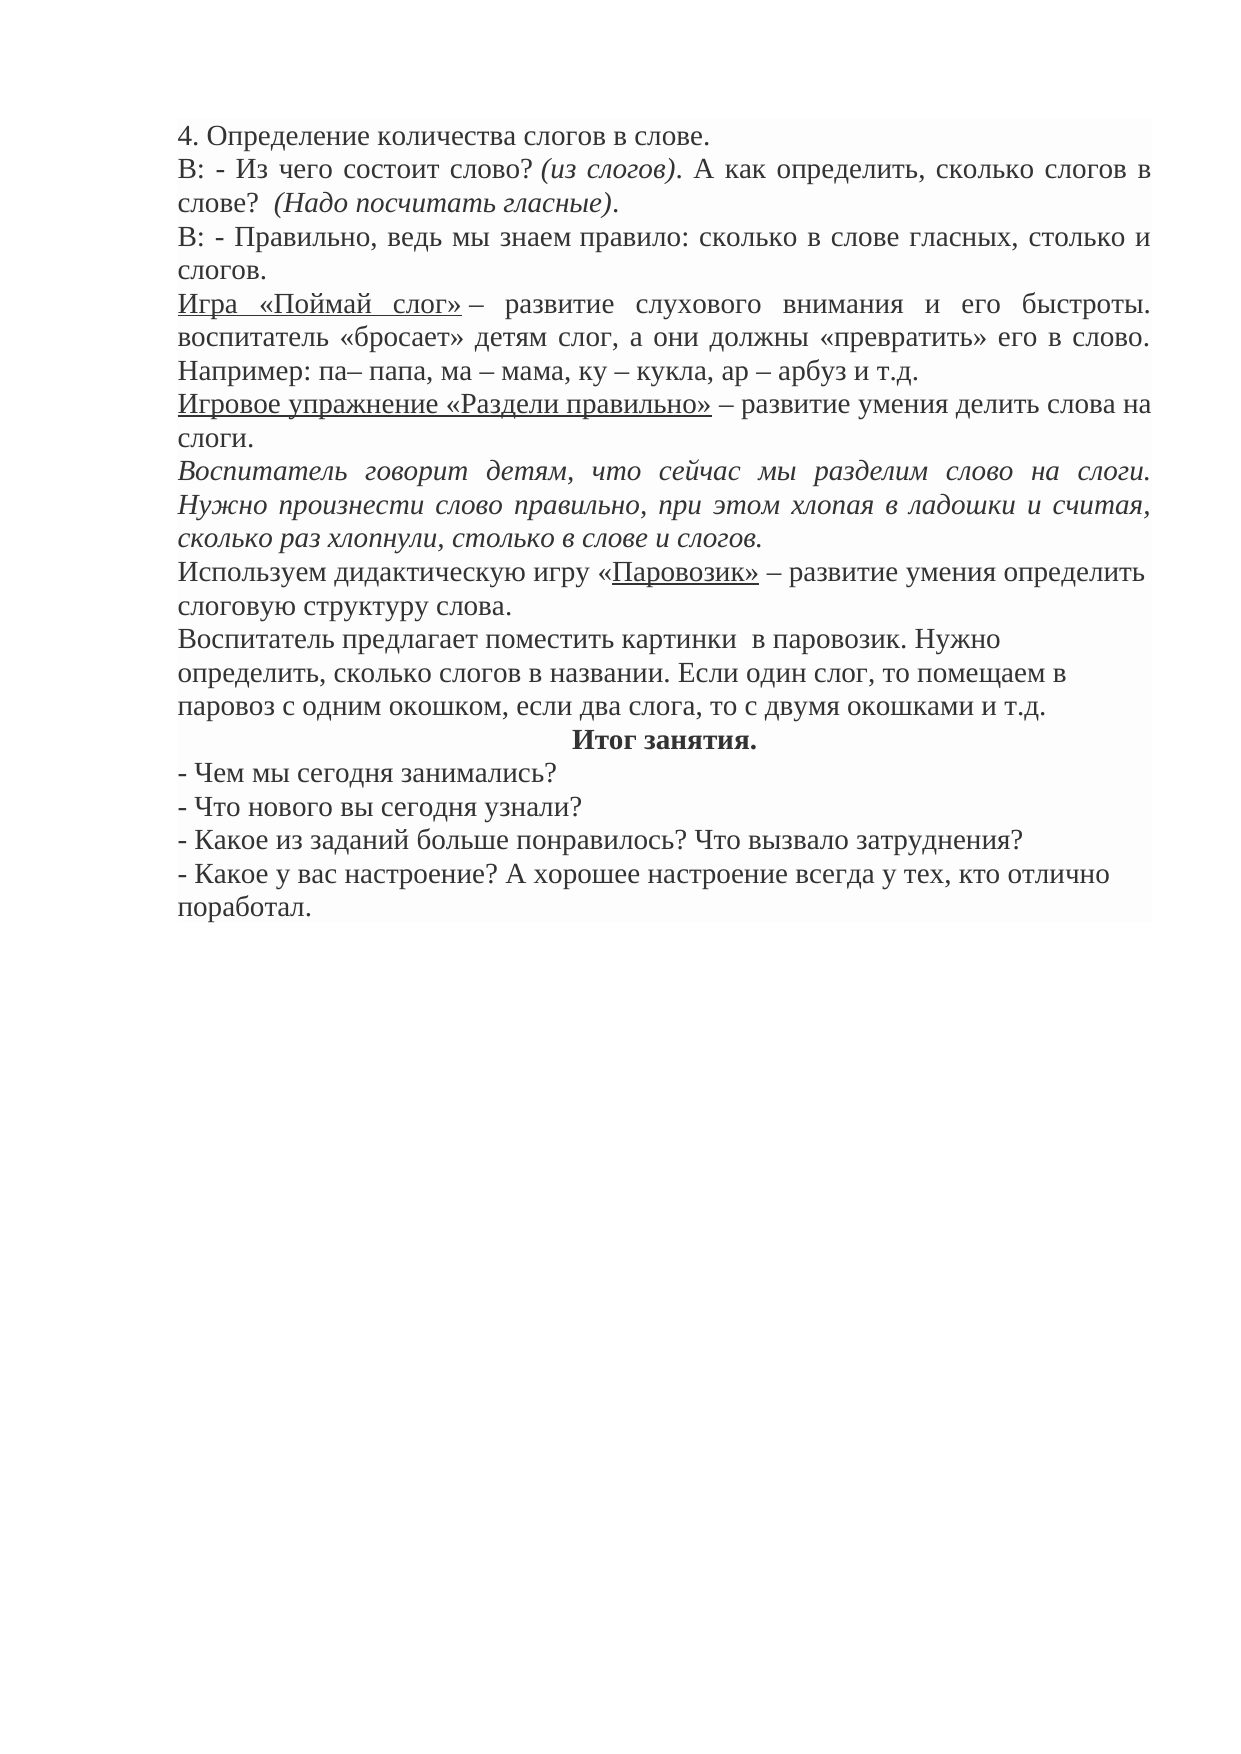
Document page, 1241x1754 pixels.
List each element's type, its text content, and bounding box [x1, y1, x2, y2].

text Итог занятия. [177, 722, 1152, 755]
text Игровое упражнение «Раздели правильно» – развитие умения делить слова на слоги. Воспитатель говорит детям, что сейчас мы разделим слово на слоги. Нужно произнести слово правильно, при этом хлопая в ладошки и считая, сколько раз хлопнули, столько в слове и слогов. [177, 386, 1152, 554]
text Игра «Поймай слог» – развитие слухового внимания и его быстроты. воспитатель «бросает» детям слог, а они должны «превратить» его в слово. Например: па– папа, ма – мама, ку – кукла, ар – арбуз и т.д. [177, 286, 1152, 386]
text Используем дидактическую игру «Паровозик» – развитие умения определить слоговую структуру слова. Воспитатель предлагает поместить картинки в паровозик. Нужно определить, сколько слогов в названии. Если один слог, то помещаем в паровоз с одним окошком, если два слога, то с двумя окошками и т.д. [177, 554, 1152, 722]
text - Что нового вы сегодня узнали? [177, 789, 1152, 822]
text 4. Определение количества слогов в слове. [177, 118, 1152, 152]
text В: - Правильно, ведь мы знаем правило: сколько в слове гласных, столько и слогов. [177, 219, 1152, 286]
text В: - Из чего состоит слово? (из слогов). А как определить, сколько слогов в слове? (Надо посчитать гласные). [177, 152, 1152, 219]
text - Чем мы сегодня занимались? [177, 755, 1152, 789]
text - Какое у вас настроение? А хорошее настроение всегда у тех, кто отлично поработал. [177, 856, 1152, 923]
text - Какое из заданий больше понравилось? Что вызвало затруднения? [177, 822, 1152, 856]
